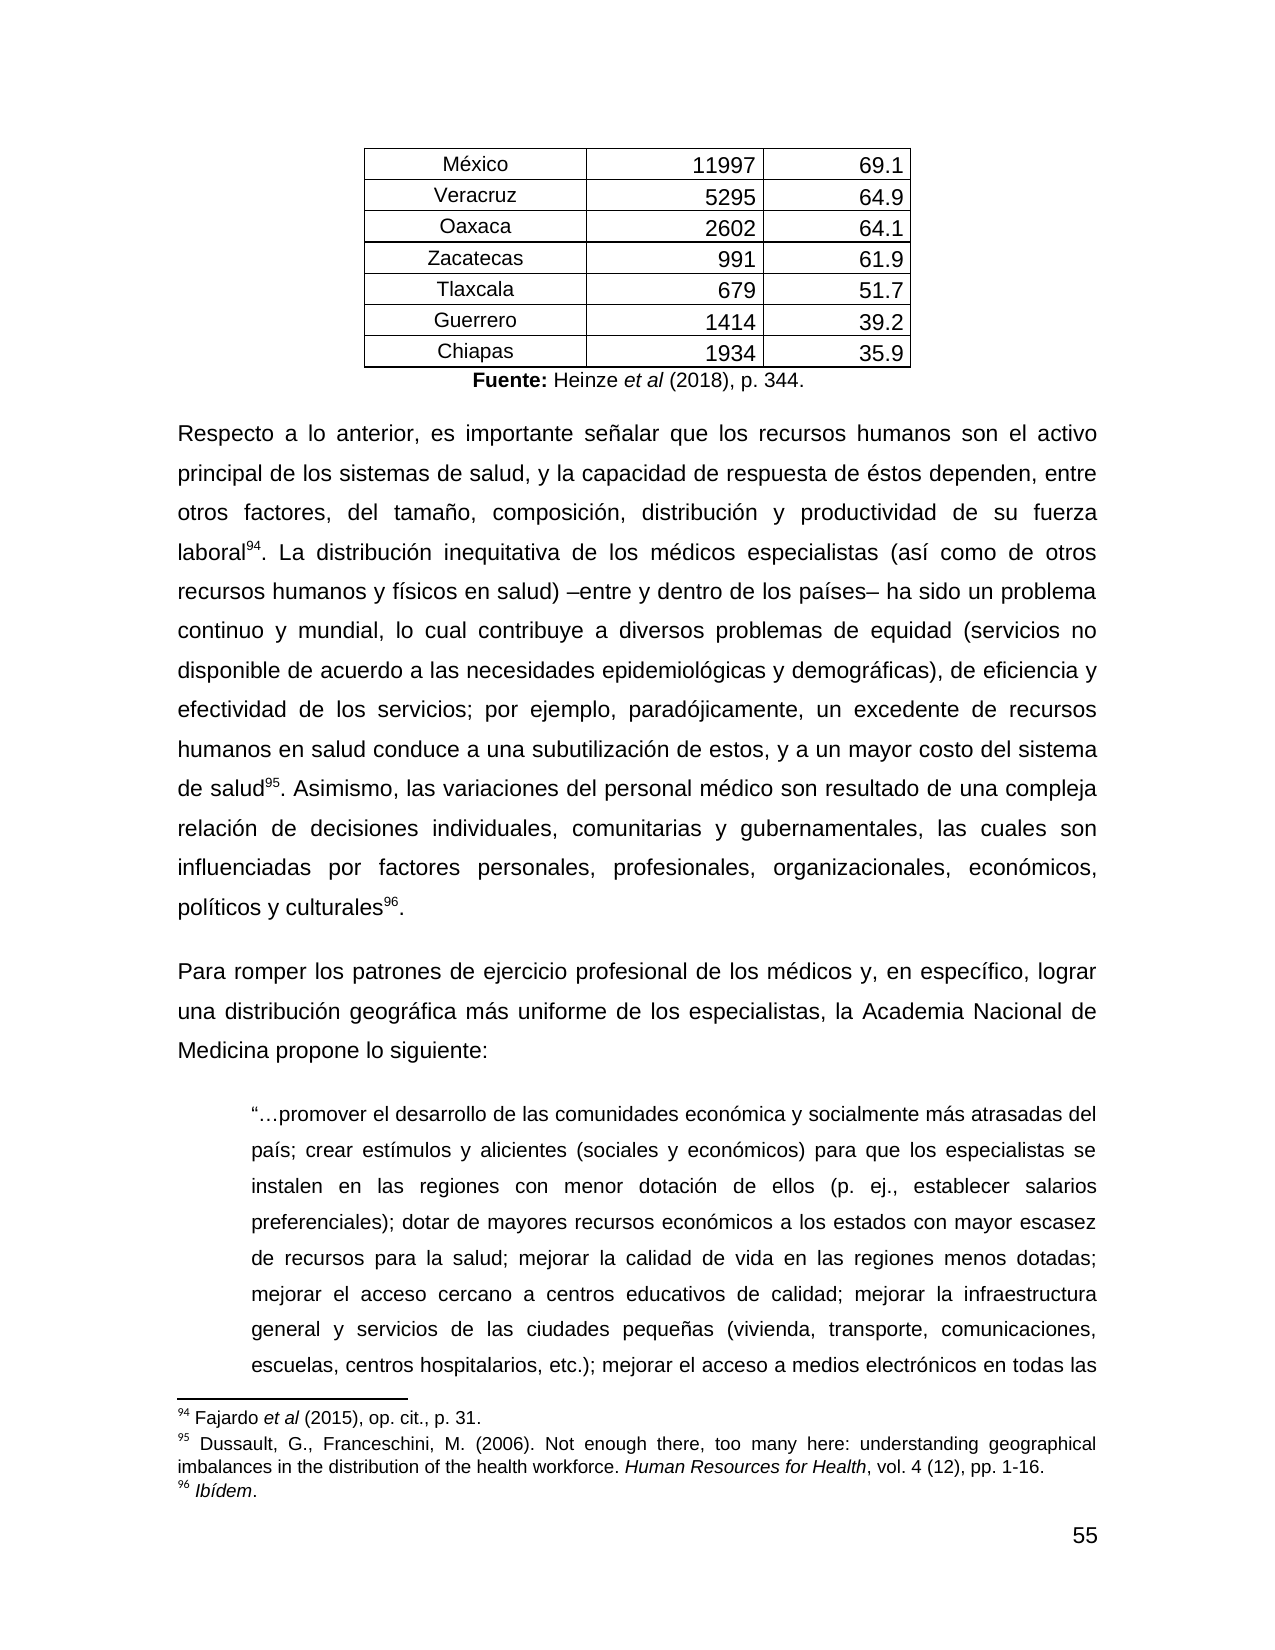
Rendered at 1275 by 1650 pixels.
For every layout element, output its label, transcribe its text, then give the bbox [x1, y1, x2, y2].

table_cell 11997 [587, 149, 763, 179]
table_cell 2602 [587, 211, 763, 241]
table_cell 991 [587, 243, 763, 273]
table_cell Tlaxcala [365, 274, 586, 304]
text Respecto a lo anterior, es importante señalar que los recursos humanos son el activo principal de los sistemas de salud, y la capacidad de respuesta de éstos dependen, entre otros factores, del tamaño, composición, distribución y productividad de su fuerza laboral. La distribución inequitativa de los médicos especialistas (así como de otros recursos humanos y físicos en salud) –entre y dentro de los países– ha sido un problema continuo y mundial, lo cual contribuye a diversos problemas de equidad (servicios no disponible de acuerdo a las necesidades epidemiológicas y demográficas), de eficiencia y efectividad de los servicios; por ejemplo, paradójicamente, un excedente de recursos humanos en salud conduce a una subutilización de estos, y a un mayor costo del sistema de salud. Asimismo, las variaciones del personal médico son resultado de una compleja relación de decisiones individuales, comunitarias y gubernamentales, las cuales son influenciadas por factores personales, profesionales, organizacionales, económicos, políticos y culturales. [177, 420, 1098, 920]
table_cell Oaxaca [365, 211, 586, 241]
table_cell 51.7 [764, 274, 910, 304]
table_cell 35.9 [764, 336, 910, 366]
table_cell 679 [587, 274, 763, 304]
table_cell México [365, 149, 586, 179]
text Fuente: Heinze et al (2018), p. 344. [398, 367, 1098, 391]
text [251, 1102, 1098, 1377]
table_cell 61.9 [764, 243, 910, 273]
table_cell 69.1 [764, 149, 910, 179]
table_cell 1934 [587, 336, 763, 366]
table_cell Chiapas [365, 336, 586, 366]
table_cell 64.9 [764, 180, 910, 210]
table_cell Guerrero [365, 305, 586, 335]
table_cell Veracruz [365, 180, 586, 210]
table_cell 5295 [587, 180, 763, 210]
table_cell 39.2 [764, 305, 910, 335]
table_cell 1414 [587, 305, 763, 335]
text Para romper los patrones de ejercicio profesional de los médicos y, en específico, lograr una distribución geográfica más uniforme de los especialistas, la Academia Nacional de Medicina propone lo siguiente: [177, 958, 1098, 1063]
table_cell Zacatecas [365, 243, 586, 273]
table_cell 64.1 [764, 211, 910, 241]
